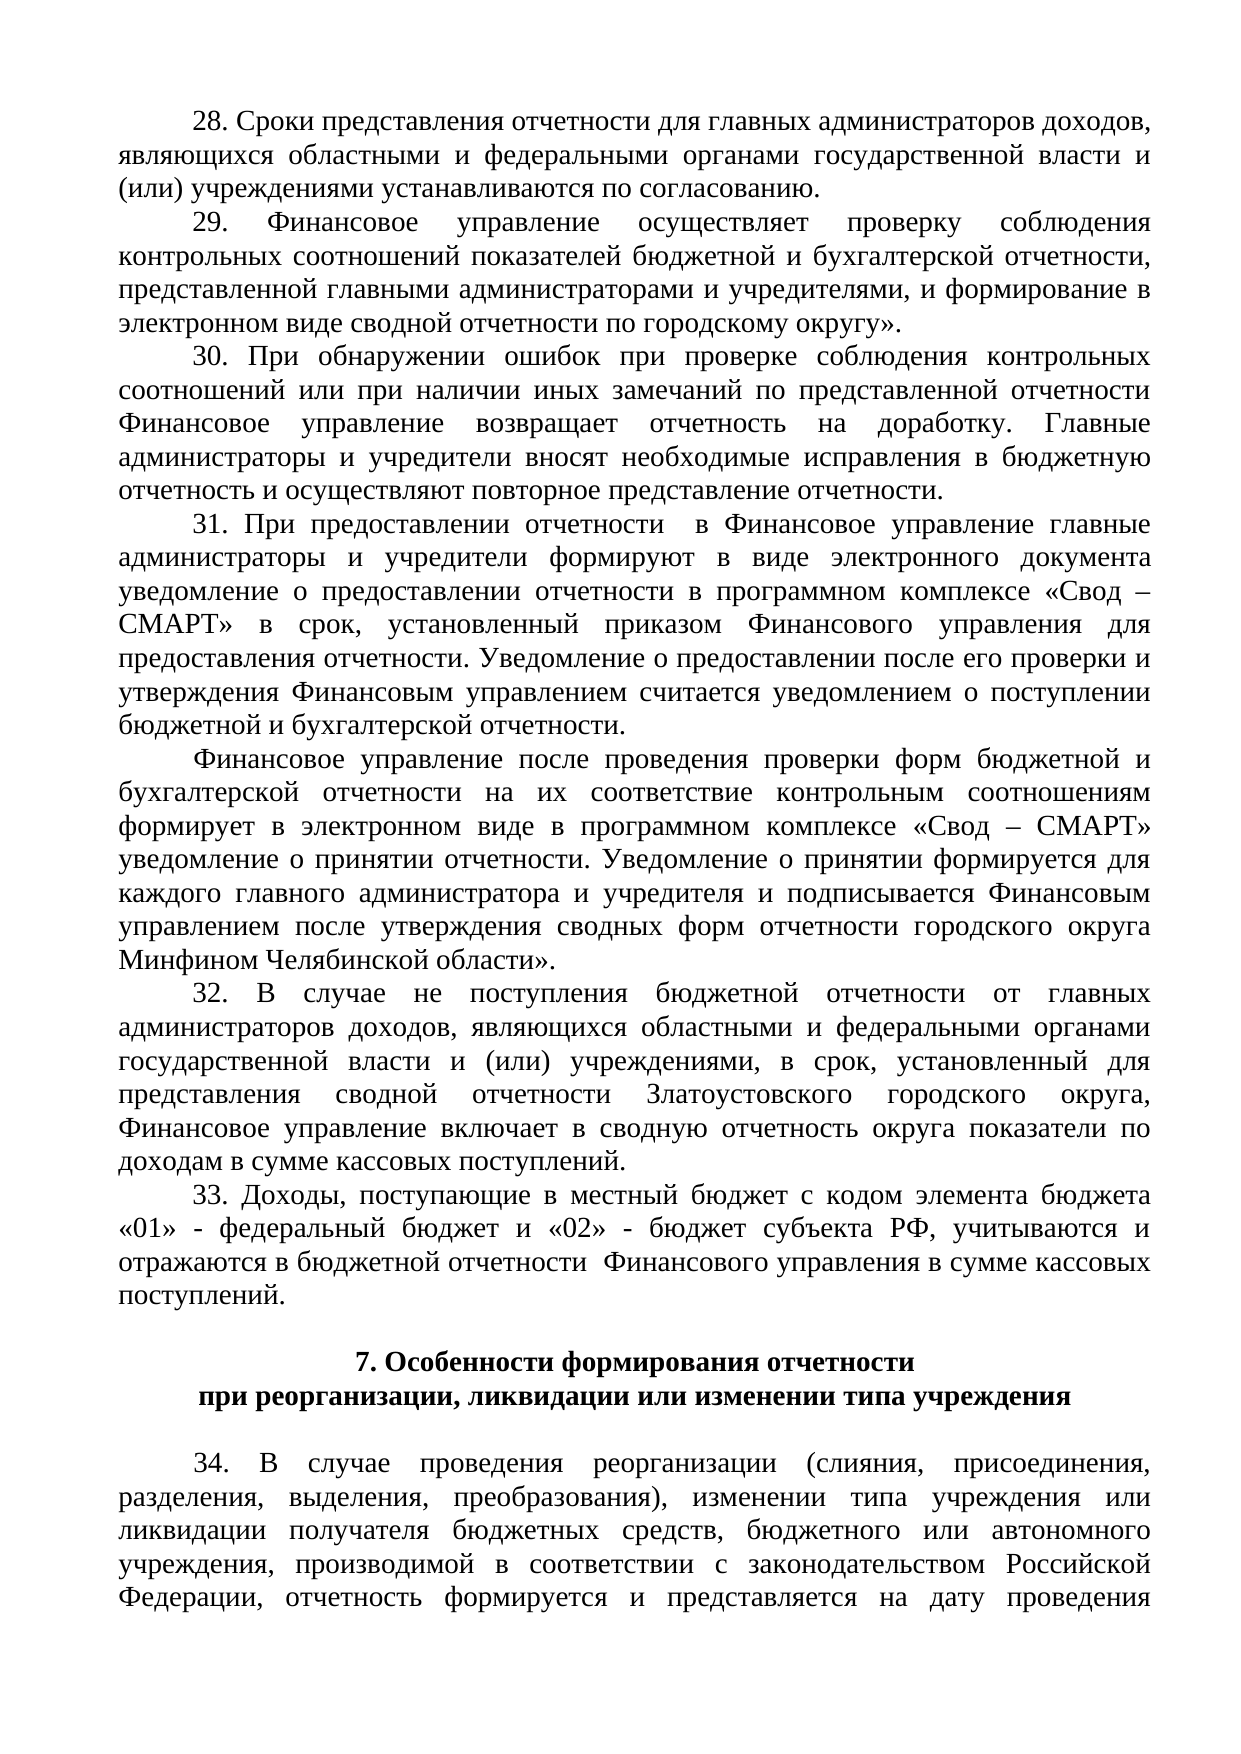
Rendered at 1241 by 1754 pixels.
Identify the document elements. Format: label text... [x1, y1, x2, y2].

text 32. В случае не поступления бюджетной отчетности от главных администраторов доходов, являющихся областными и федеральными органами государственной власти и (или) учреждениями, в срок, установленный для представления сводной отчетности Златоустовского городского округа, Финансовое управление включает в сводную отчетность округа показатели по доходам в сумме кассовых поступлений. [118, 976, 1152, 1177]
text 28. Сроки представления отчетности для главных администраторов доходов, являющихся областными и федеральными органами государственной власти и (или) учреждениями устанавливаются по согласованию. [118, 103, 1152, 204]
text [118, 1445, 1152, 1613]
text 30. При обнаружении ошибок при проверке соблюдения контрольных соотношений или при наличии иных замечаний по представленной отчетности Финансовое управление возвращает отчетность на доработку. Главные администраторы и учредители вносят необходимые исправления в бюджетную отчетность и осуществляют повторное представление отчетности. [118, 338, 1152, 506]
subtitle при реорганизации, ликвидации или изменении типа учреждения [118, 1378, 1152, 1412]
text 29. Финансовое управление осуществляет проверку соблюдения контрольных соотношений показателей бюджетной и бухгалтерской отчетности, представленной главными администраторами и учредителями, и формирование в электронном виде сводной отчетности по городскому округу». [118, 204, 1152, 338]
text Финансовое управление после проведения проверки форм бюджетной и бухгалтерской отчетности на их соответствие контрольным соотношениям формирует в электронном виде в программном комплексе «Свод – СМАРТ» уведомление о принятии отчетности. Уведомление о принятии формируется для каждого главного администратора и учредителя и подписывается Финансовым управлением после утверждения сводных форм отчетности городского округа Минфином Челябинской области». [118, 741, 1152, 976]
text 33. Доходы, поступающие в местный бюджет с кодом элемента бюджета «01» - федеральный бюджет и «02» - бюджет субъекта РФ, учитываются и отражаются в бюджетной отчетности Финансового управления в сумме кассовых поступлений. [118, 1177, 1152, 1311]
subtitle 7. Особенности формирования отчетности [118, 1344, 1152, 1378]
text 31. При предоставлении отчетности в Финансовое управление главные администраторы и учредители формируют в виде электронного документа уведомление о предоставлении отчетности в программном комплексе «Свод – СМАРТ» в срок, установленный приказом Финансового управления для предоставления отчетности. Уведомление о предоставлении после его проверки и утверждения Финансовым управлением считается уведомлением о поступлении бюджетной и бухгалтерской отчетности. [118, 506, 1152, 741]
